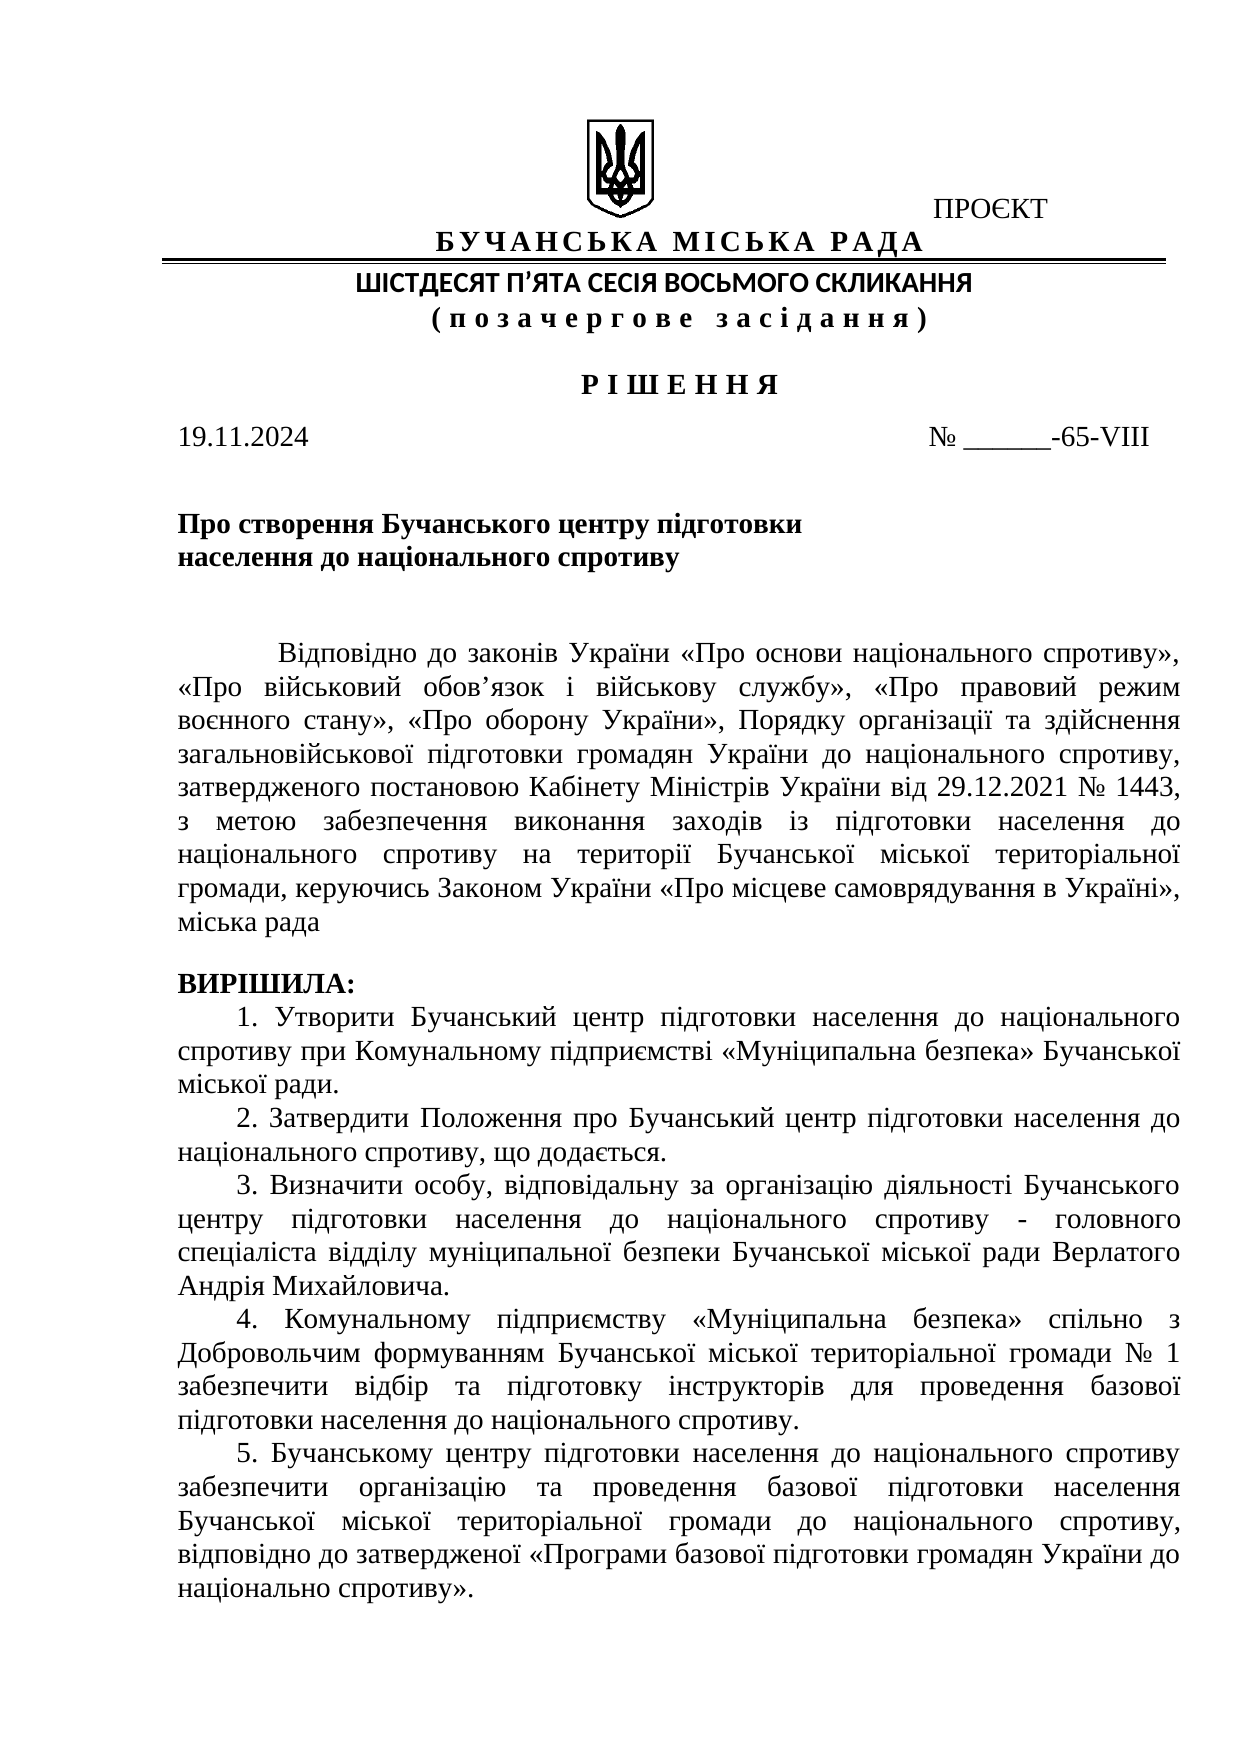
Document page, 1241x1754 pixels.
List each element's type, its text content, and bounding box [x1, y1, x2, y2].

text БУЧАНСЬКА МІСЬКА РАДА [177, 224, 1181, 258]
text 2. Затвердити Положення про Бучанський центр підготовки населення до національного спротиву, що додається. [177, 1100, 1181, 1167]
text Про створення Бучанського центру підготовки населення до національного спротиву [177, 506, 881, 573]
table_header ШІСТДЕСЯТ П’ЯТА СЕСІЯ ВОСЬМОГО СКЛИКАННЯ [162, 264, 1166, 300]
text ВИРІШИЛА: [177, 966, 1181, 999]
text (позачергове засідання) [177, 300, 1181, 333]
text 3. Визначити особу, відповідальну за організацію діяльності Бучанського центру підготовки населення до національного спротиву - головного спеціаліста відділу муніципальної безпеки Бучанської міської ради Верлатого Андрія Михайловича. [177, 1167, 1181, 1301]
picture [585, 118, 656, 219]
text 5. Бучанському центру підготовки населення до національного спротиву забезпечити організацію та проведення базової підготовки населення Бучанської міської територіальної громади до національного спротиву, відповідно до затвердженої «Програми базової підготовки громадян України до національно спротиву». [177, 1436, 1181, 1603]
text Відповідно до законів України «Про основи національного спротиву», «Про військовий обов’язок і військову службу», «Про правовий режим воєнного стану», «Про оборону України», Порядку організації та здійснення загальновійськової підготовки громадян України до національного спротиву, затвердженого постановою Кабінету Міністрів України від 29.12.2021 № 1443, з метою забезпечення виконання заходів із підготовки населення до національного спротиву на території Бучанської міської територіальної громади, керуючись Законом України «Про місцеве самоврядування в Україні», міська рада [177, 635, 1181, 937]
text РІШЕННЯ [177, 367, 1181, 400]
text 1. Утворити Бучанський центр підготовки населення до національного спротиву при Комунальному підприємстві «Муніципальна безпека» Бучанської міської ради. [177, 999, 1181, 1100]
text ПРОЄКТ [177, 118, 1181, 224]
text 4. Комунальному підприємству «Муніципальна безпека» спільно з Добровольчим формуванням Бучанської міської територіальної громади № 1 забезпечити відбір та підготовку інструкторів для проведення базової підготовки населення до національного спротиву. [177, 1301, 1181, 1436]
subtitle 19.11.2024 № ______-65-VIII [177, 419, 1181, 453]
